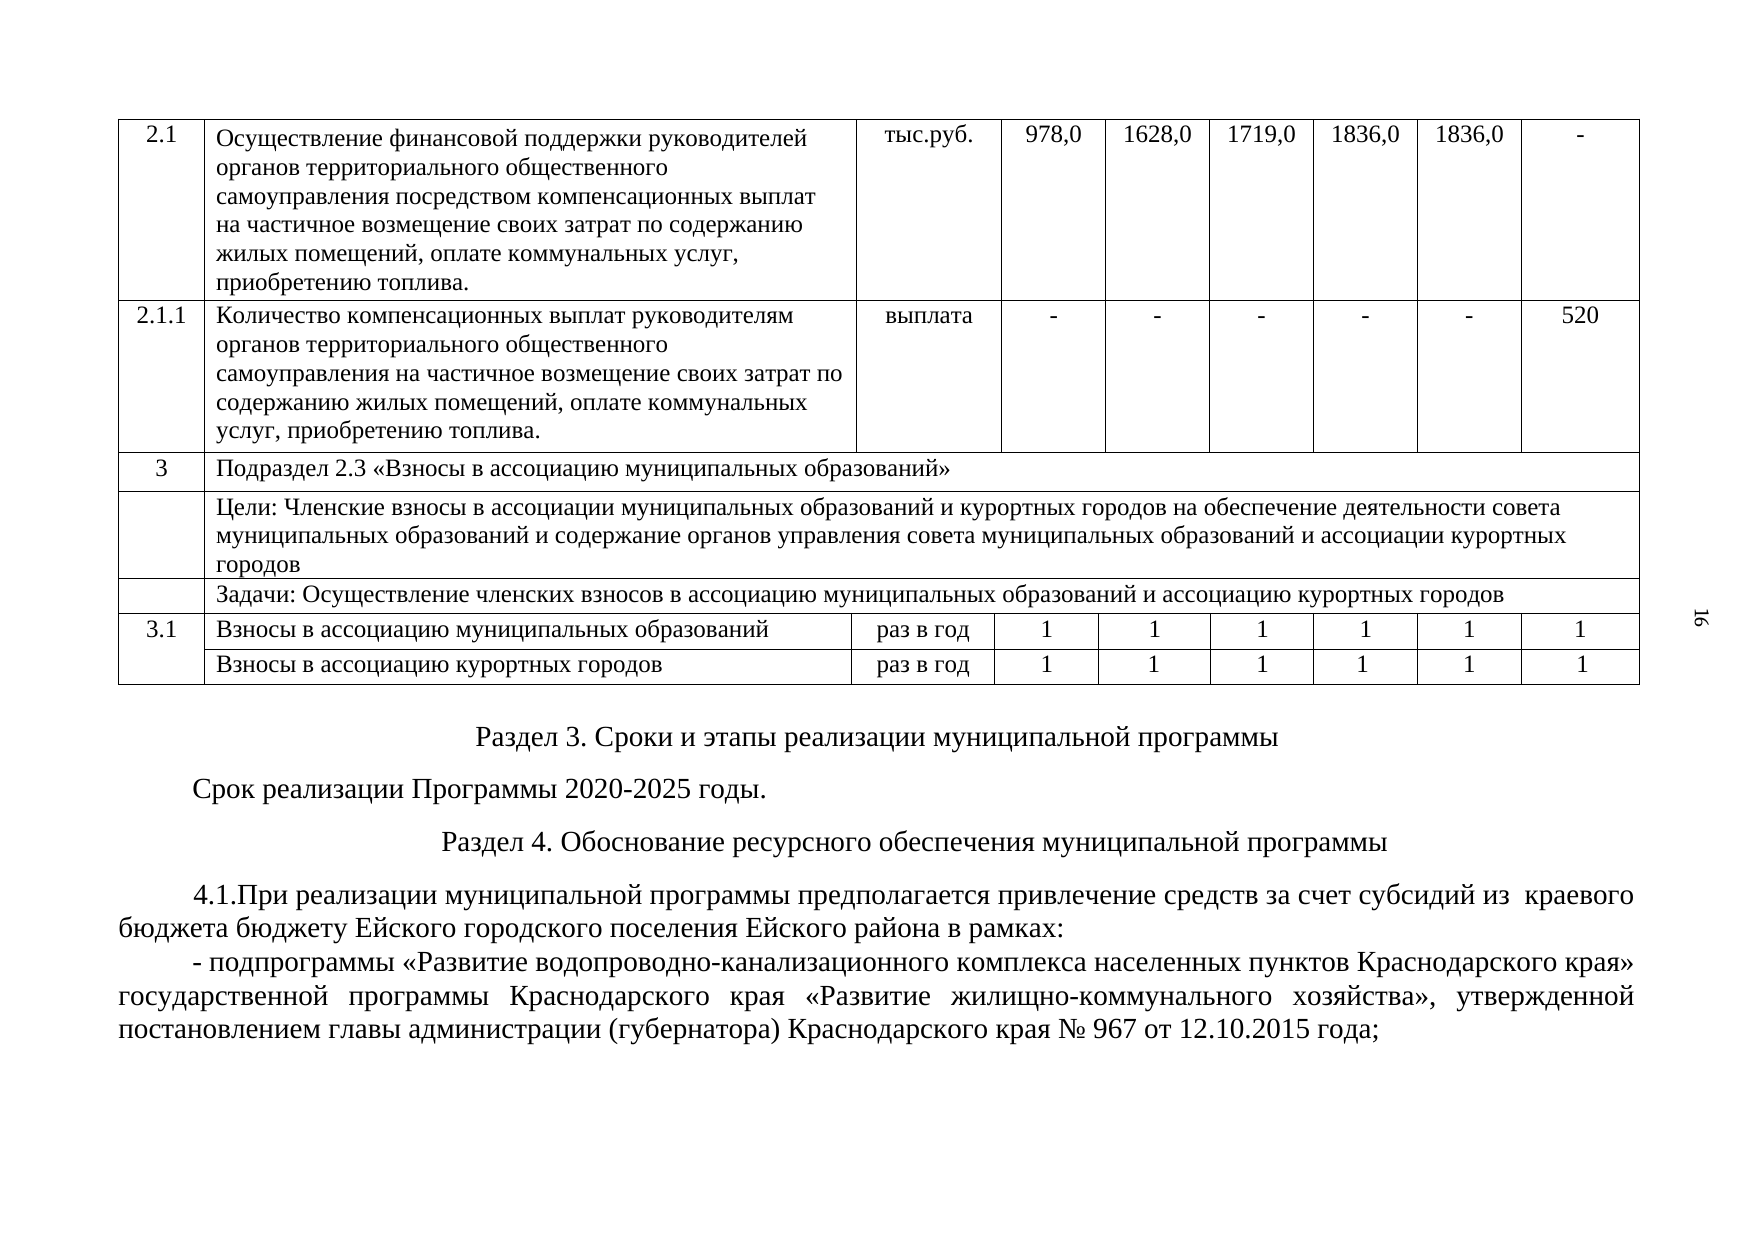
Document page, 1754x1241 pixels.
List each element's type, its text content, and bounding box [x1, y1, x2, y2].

table_cell [119, 492, 204, 578]
table_cell 1 [1418, 614, 1521, 648]
table_cell 2.1 [119, 120, 204, 299]
table_cell 1719,0 [1210, 120, 1313, 299]
text 4.1.При реализации муниципальной программы предполагается привлечение средств за счет субсидий из краевого бюджета бюджету Ейского городского поселения Ейского района в рамках: [118, 877, 1636, 944]
table_cell 1836,0 [1314, 120, 1417, 299]
table_cell 978,0 [1002, 120, 1105, 299]
table_cell 1 [995, 650, 1098, 684]
text Срок реализации Программы 2020-2025 годы. [118, 772, 1637, 805]
table_cell 1 [1099, 650, 1210, 684]
table_cell 3 [119, 453, 204, 491]
table_cell - [1106, 301, 1209, 452]
table_cell Цели: Членские взносы в ассоциации муниципальных образований и курортных городов на обеспечение деятельности совета муниципальных образований и содержание органов управления совета муниципальных образований и ассоциации курортных городов [205, 492, 1639, 578]
table_cell 1 [1314, 614, 1417, 648]
table_cell 1 [1522, 614, 1639, 648]
table_cell 1 [995, 614, 1098, 648]
table_cell 2.1.1 [119, 301, 204, 452]
table_cell Задачи: Осуществление членских взносов в ассоциацию муниципальных образований и ассоциацию курортных городов [205, 579, 1639, 613]
table_cell раз в год [852, 614, 994, 648]
table_cell - [1522, 120, 1639, 299]
table_cell - [1418, 301, 1521, 452]
table_cell 3.1 [119, 614, 204, 684]
table_cell 1 [1211, 614, 1313, 648]
table_cell тыс.руб. [857, 120, 1001, 299]
table_cell раз в год [852, 650, 994, 684]
table_cell - [1002, 301, 1105, 452]
table_cell [119, 579, 204, 613]
table_cell - [1210, 301, 1313, 452]
table_cell Подраздел 2.3 «Взносы в ассоциацию муниципальных образований» [205, 453, 1639, 491]
table_cell 520 [1522, 301, 1639, 452]
table_cell Количество компенсационных выплат руководителям органов территориального общественного самоуправления на частичное возмещение своих затрат по содержанию жилых помещений, оплате коммунальных услуг, приобретению топлива. [205, 301, 856, 452]
table_cell Взносы в ассоциацию муниципальных образований [205, 614, 851, 648]
table_cell 1 [1099, 614, 1210, 648]
table_cell 1628,0 [1106, 120, 1209, 299]
table_cell выплата [857, 301, 1001, 452]
table_cell 1 [1418, 650, 1521, 684]
table_cell Взносы в ассоциацию курортных городов [205, 650, 851, 684]
table_cell 1 [1211, 650, 1313, 684]
text - подпрограммы «Развитие водопроводно-канализационного комплекса населенных пунктов Краснодарского края» государственной программы Краснодарского края «Развитие жилищно-коммунального хозяйства», утвержденной постановлением главы администрации (губернатора) Краснодарского края № 967 от 12.10.2015 года; [118, 944, 1636, 1045]
table_cell 1 [1522, 650, 1639, 684]
table_cell 1836,0 [1418, 120, 1521, 299]
table_cell - [1314, 301, 1417, 452]
table_cell 1 [1314, 650, 1417, 684]
table_cell Осуществление финансовой поддержки руководителей органов территориального общественного самоуправления посредством компенсационных выплат на частичное возмещение своих затрат по содержанию жилых помещений, оплате коммунальных услуг, приобретению топлива. [205, 120, 856, 299]
text Раздел 4. Обоснование ресурсного обеспечения муниципальной программы [118, 824, 1637, 858]
text Раздел 3. Сроки и этапы реализации муниципальной программы [118, 719, 1636, 752]
